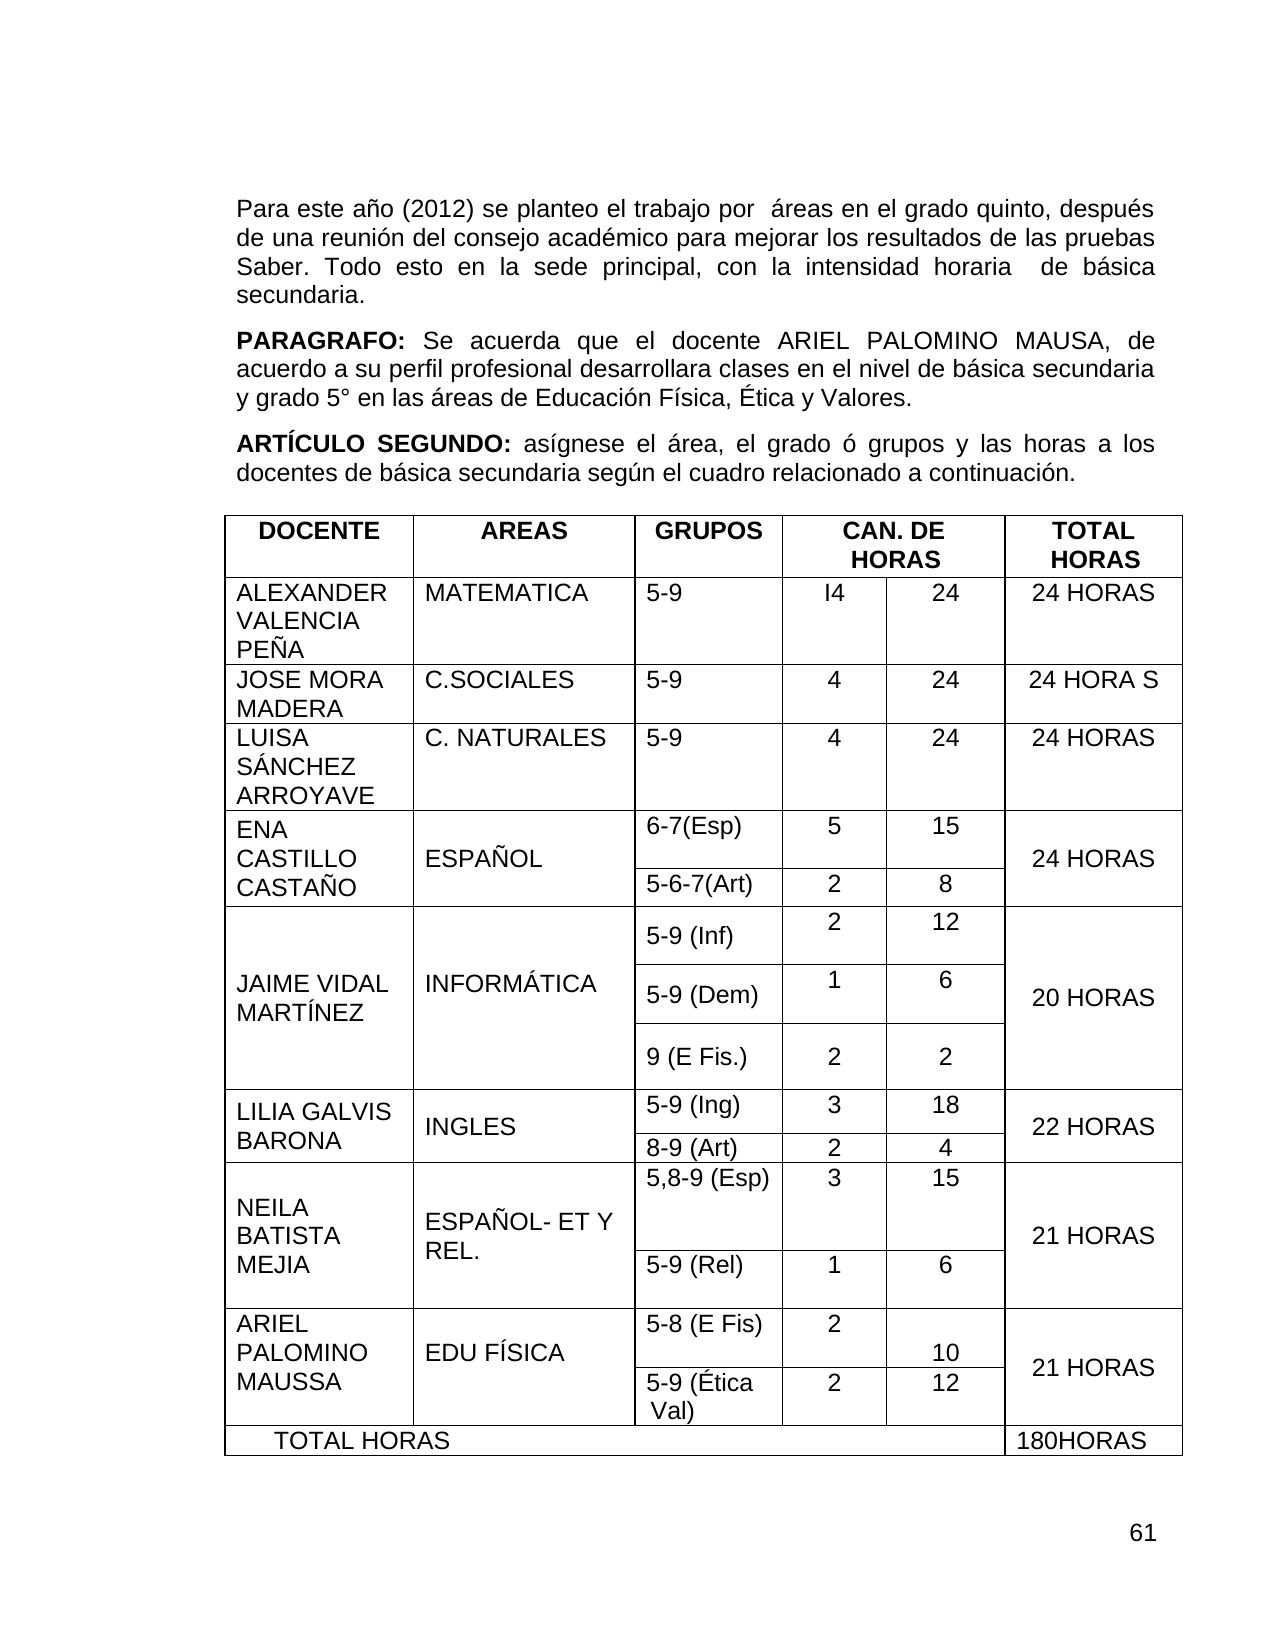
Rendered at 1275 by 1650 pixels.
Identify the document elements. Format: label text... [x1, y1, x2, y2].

table_cell 2 [783, 1024, 886, 1089]
table_cell 5-9 [636, 724, 782, 810]
table_cell 5-9 [636, 578, 782, 664]
table_header TOTAL HORAS [1006, 516, 1182, 577]
table_cell 4 [887, 1134, 1004, 1162]
table_cell 15 [887, 1163, 1004, 1249]
table_cell 20 HORAS [1006, 907, 1182, 1089]
table_cell I4 [783, 578, 886, 664]
table_cell 5-9 (Dem) [636, 965, 782, 1023]
table_cell 22 HORAS [1006, 1090, 1182, 1162]
table_cell MATEMATICA [414, 578, 634, 664]
table_cell 12 [887, 907, 1004, 964]
table_cell 5,8-9 (Esp) [636, 1163, 782, 1249]
table_cell 5-8 (E Fis) [636, 1309, 782, 1367]
table_cell 24 HORAS [1006, 578, 1182, 664]
table_cell 24 [887, 665, 1004, 722]
table_cell 5-9 (Inf) [636, 907, 782, 964]
table_cell NEILA BATISTA MEJIA [226, 1163, 413, 1308]
text ARTÍCULO SEGUNDO: asígnese el área, el grado ó grupos y las horas a los docentes de básica secundaria según el cuadro relacionado a continuación. [236, 429, 1157, 486]
table_cell 5-9 (Ética Val) [636, 1368, 782, 1425]
table_cell 4 [783, 665, 886, 722]
table_cell 3 [783, 1163, 886, 1249]
table_cell ALEXANDER VALENCIA PEÑA [226, 578, 413, 664]
text PARAGRAFO: Se acuerda que el docente ARIEL PALOMINO MAUSA, de acuerdo a su perfil profesional desarrollara clases en el nivel de básica secundaria y grado 5° en las áreas de Educación Física, Ética y Valores. [236, 326, 1157, 412]
table_cell 5-6-7(Art) [636, 869, 782, 906]
table_cell INFORMÁTICA [414, 907, 634, 1089]
table_cell 5-9 [636, 665, 782, 722]
table_cell 18 [887, 1090, 1004, 1132]
table_cell 4 [783, 724, 886, 810]
table_cell LILIA GALVIS BARONA [226, 1090, 413, 1162]
table_cell 24 HORAS [1006, 811, 1182, 906]
table_cell 8-9 (Art) [636, 1134, 782, 1162]
table_cell 2 [783, 869, 886, 906]
table_cell 9 (E Fis.) [636, 1024, 782, 1089]
table_cell 1 [783, 965, 886, 1023]
table_cell EDU FÍSICA [414, 1309, 634, 1425]
table_cell 8 [887, 869, 1004, 906]
table_cell 6 [887, 1251, 1004, 1308]
table_cell 2 [783, 907, 886, 964]
table_cell 21 HORAS [1006, 1163, 1182, 1308]
table_cell JAIME VIDAL MARTÍNEZ [226, 907, 413, 1089]
table_cell 10 [887, 1309, 1004, 1367]
table_cell JOSE MORA MADERA [226, 665, 413, 722]
table_cell LUISA SÁNCHEZ ARROYAVE [226, 724, 413, 810]
table_cell 12 [887, 1368, 1004, 1425]
table_cell ESPAÑOL [414, 811, 634, 906]
table_cell 180HORAS [1006, 1426, 1182, 1455]
table_cell 24 [887, 578, 1004, 664]
table_cell C.SOCIALES [414, 665, 634, 722]
table_cell 5 [783, 811, 886, 868]
table_header GRUPOS [636, 516, 782, 577]
table_cell 2 [783, 1368, 886, 1425]
table_cell 6-7(Esp) [636, 811, 782, 868]
table_cell 1 [783, 1251, 886, 1308]
table_cell 3 [783, 1090, 886, 1132]
table_cell 2 [783, 1309, 886, 1367]
table_cell 2 [783, 1134, 886, 1162]
table_header DOCENTE [226, 516, 413, 577]
table_header CAN. DE HORAS [783, 516, 1004, 577]
table_cell C. NATURALES [414, 724, 634, 810]
table_cell ENA CASTILLO CASTAÑO [226, 811, 413, 906]
table_cell 5-9 (Ing) [636, 1090, 782, 1132]
table_cell INGLES [414, 1090, 634, 1162]
table_cell 2 [887, 1024, 1004, 1089]
table_cell 5-9 (Rel) [636, 1251, 782, 1308]
table_cell TOTAL HORAS [226, 1426, 1004, 1455]
table_cell 24 HORA S [1006, 665, 1182, 722]
table_cell ESPAÑOL- ET Y REL. [414, 1163, 634, 1308]
table_cell 24 [887, 724, 1004, 810]
table_cell 21 HORAS [1006, 1309, 1182, 1425]
table_cell 15 [887, 811, 1004, 868]
table_cell 24 HORAS [1006, 724, 1182, 810]
table_cell ARIEL PALOMINO MAUSSA [226, 1309, 413, 1425]
table_header AREAS [414, 516, 634, 577]
table_cell 6 [887, 965, 1004, 1023]
text Para este año (2012) se planteo el trabajo por áreas en el grado quinto, después de una reunión del consejo académico para mejorar los resultados de las pruebas Saber. Todo esto en la sede principal, con la intensidad horaria de básica secundaria. [236, 194, 1157, 309]
